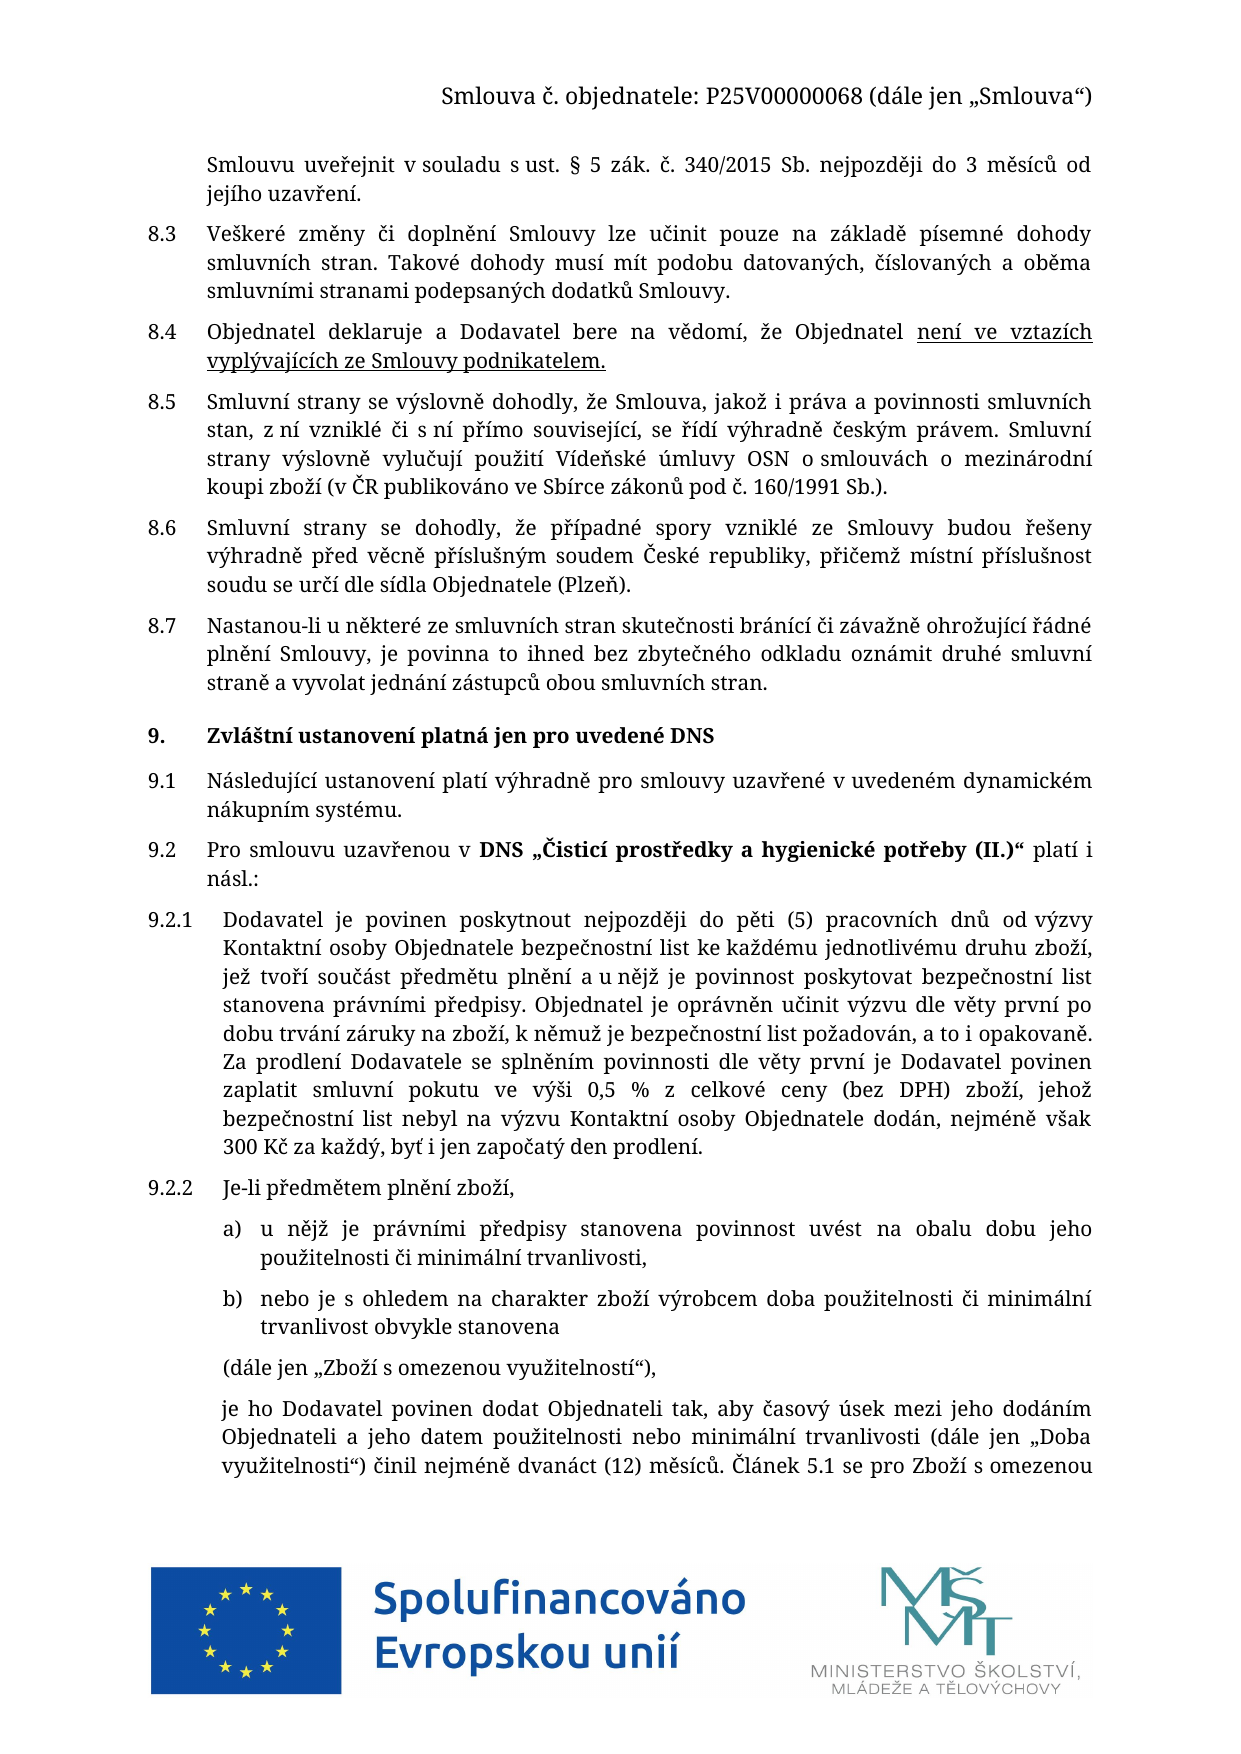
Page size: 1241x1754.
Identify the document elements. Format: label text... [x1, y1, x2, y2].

list Pro smlouvu uzavřenou v DNS „Čisticí prostředky a hygienické potřeby (II.)“ platí i násl.: [148, 836, 1093, 892]
list Smluvní strany se dohodly, že případné spory vzniklé ze Smlouvy budou řešeny výhradně před věcně příslušným soudem České republiky, přičemž místní příslušnost soudu se určí dle sídla Objednatele (Plzeň). [148, 513, 1093, 598]
list u nějž je právními předpisy stanovena povinnost uvést na obalu dobu jeho použitelnosti či minimální trvanlivosti, [223, 1214, 1093, 1271]
list Následující ustanovení platí výhradně pro smlouvy uzavřené v uvedeném dynamickém nákupním systému. [148, 766, 1093, 823]
list nebo je s ohledem na charakter zboží výrobcem doba použitelnosti či minimální trvanlivost obvykle stanovena [223, 1284, 1093, 1341]
text (dále jen „Zboží s omezenou využitelností“), [223, 1353, 1093, 1382]
list Nastanou-li u některé ze smluvních stran skutečnosti bránící či závažně ohrožující řádné plnění Smlouvy, je povinna to ihned bez zbytečného odkladu oznámit druhé smluvní straně a vyvolat jednání zástupců obou smluvních stran. [148, 611, 1093, 696]
list Dodavatel je povinen poskytnout nejpozději do pěti (5) pracovních dnů od výzvy Kontaktní osoby Objednatele bezpečnostní list ke každému jednotlivému druhu zboží, jež tvoří součást předmětu plnění a u nějž je povinnost poskytovat bezpečnostní list stanovena právními předpisy. Objednatel je oprávněn učinit výzvu dle věty první po dobu trvání záruky na zboží, k němuž je bezpečnostní list požadován, a to i opakovaně. Za prodlení Dodavatele se splněním povinnosti dle věty první je Dodavatel povinen zaplatit smluvní pokutu ve výši 0,5 % z celkové ceny (bez DPH) zboží, jehož bezpečnostní list nebyl na výzvu Kontaktní osoby Objednatele dodán, nejméně však 300 Kč za každý, byť i jen započatý den prodlení. [148, 905, 1093, 1161]
list Objednatel deklaruje a Dodavatel bere na vědomí, že Objednatel není ve vztazích vyplývajících ze Smlouvy podnikatelem. [148, 317, 1093, 374]
list Veškeré změny či doplnění Smlouvy lze učinit pouze na základě písemné dohody smluvních stran. Takové dohody musí mít podobu datovaných, číslovaných a oběma smluvními stranami podepsaných dodatků Smlouvy. [148, 219, 1093, 305]
list Zvláštní ustanovení platná jen pro uvedené DNS [148, 721, 1093, 749]
picture [147, 1563, 1093, 1698]
list Je-li předmětem plnění zboží, [148, 1173, 1093, 1202]
list Smluvní strany se výslovně dohodly, že Smlouva, jakož i práva a povinnosti smluvních stan, z ní vzniklé či s ní přímo související, se řídí výhradně českým právem. Smluvní strany výslovně vylučují použití Vídeňské úmluvy OSN o smlouvách o mezinárodní koupi zboží (v ČR publikováno ve Sbírce zákonů pod č. 160/1991 Sb.). [148, 387, 1093, 501]
